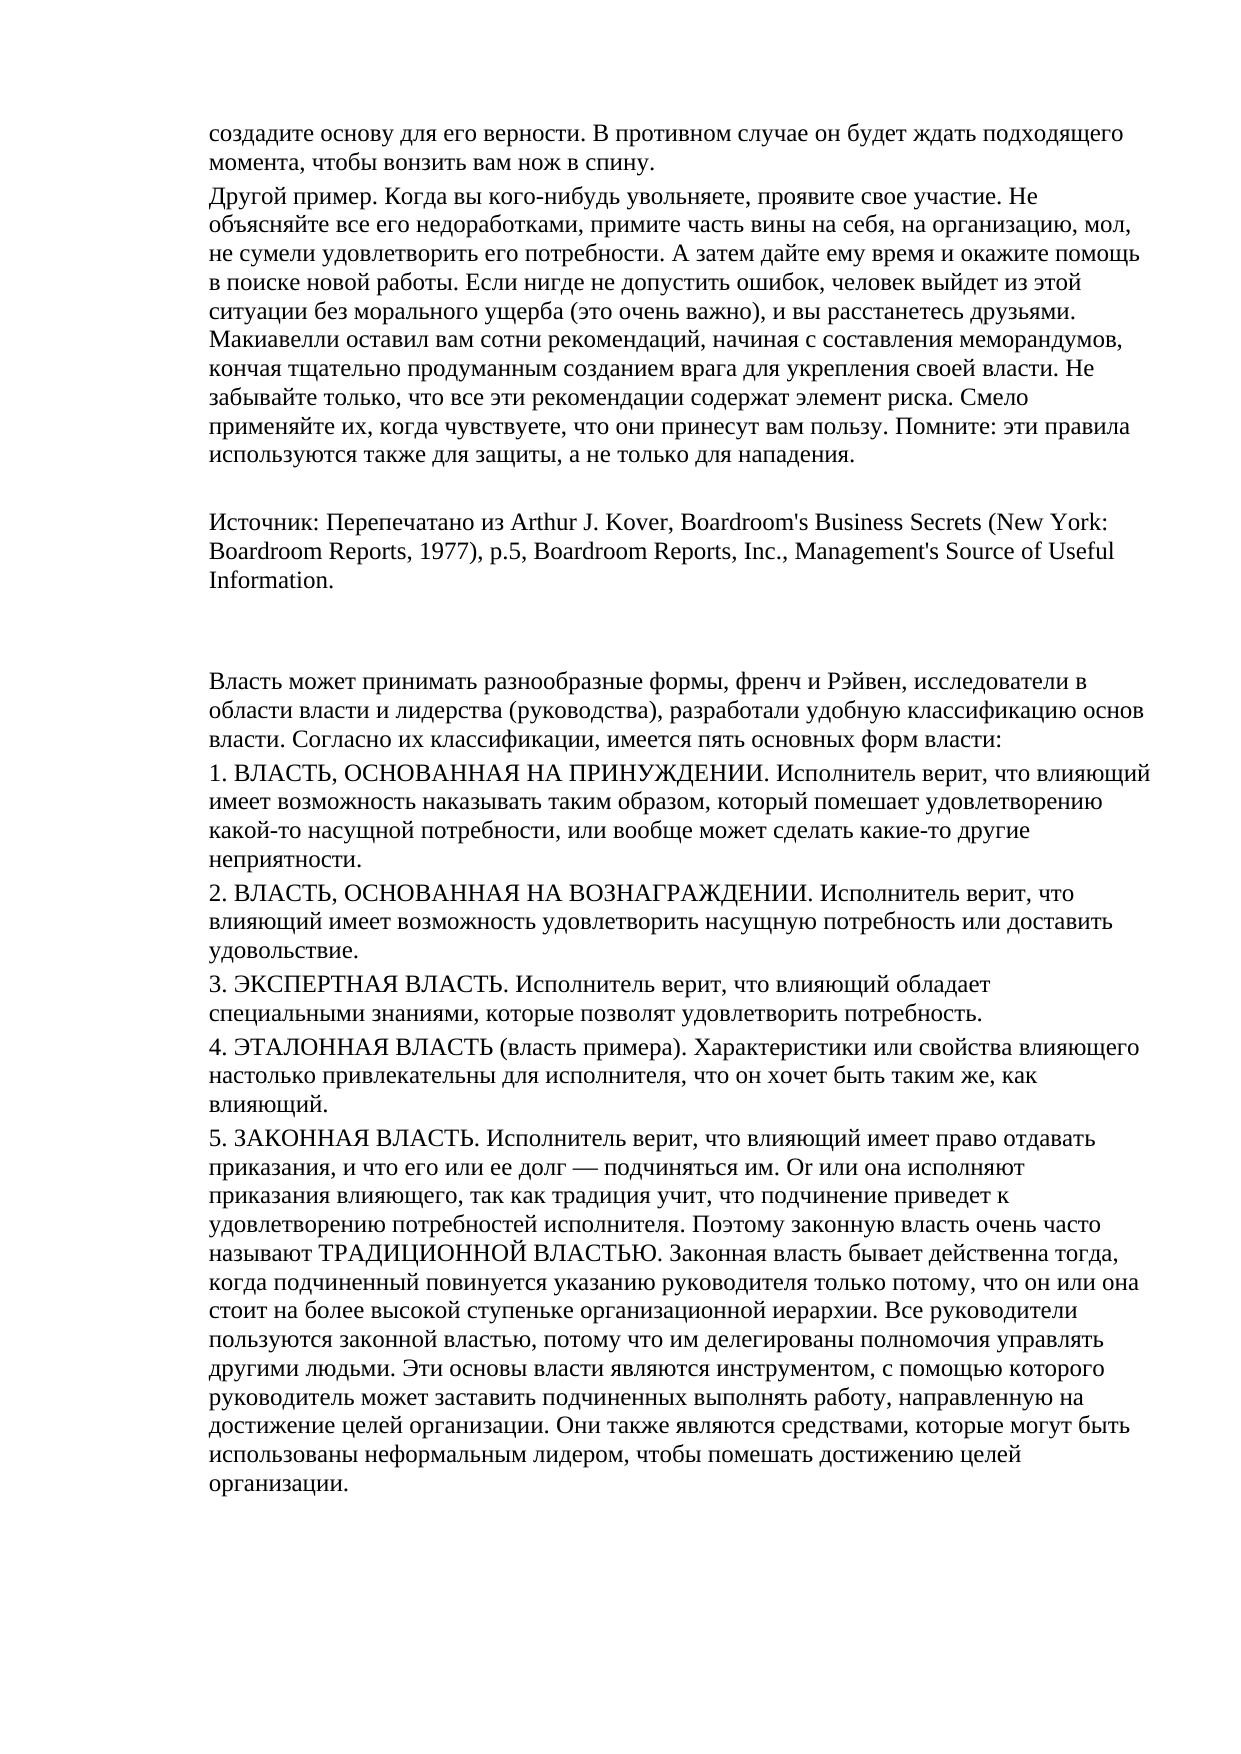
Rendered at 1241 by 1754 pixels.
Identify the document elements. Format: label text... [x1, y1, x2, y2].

text Источник: Перепечатано из Arthur J. Kover, Boardroom's Business Secrets (New York: Boardroom Reports, 1977), p.5, Boardroom Reports, Inc., Management's Source of Useful Information. [208, 507, 1152, 593]
text 4. ЭТАЛОННАЯ ВЛАСТЬ (власть примера). Характеристики или свойства влияющего настолько привлекательны для исполнителя, что он хочет быть таким же, как влияющий. [208, 1032, 1152, 1118]
text Власть может принимать разнообразные формы, френч и Рэйвен, исследователи в области власти и лидерства (руководства), разработали удобную классификацию основ власти. Согласно их классификации, имеется пять основных форм власти: [208, 666, 1152, 752]
text Другой пример. Когда вы кого-нибудь увольняете, проявите свое участие. Не объясняйте все его недоработками, примите часть вины на себя, на организацию, мол, не сумели удовлетворить его потребности. А затем дайте ему время и окажите помощь в поиске новой работы. Если нигде не допустить ошибок, человек выйдет из этой ситуации без морального ущерба (это очень важно), и вы расстанетесь друзьями. Макиавелли оставил вам сотни рекомендаций, начиная с составления меморандумов, кончая тщательно продуманным созданием врага для укрепления своей власти. Не забывайте только, что все эти рекомендации содержат элемент риска. Смело применяйте их, когда чувствуете, что они принесут вам пользу. Помните: эти правила используются также для защиты, а не только для нападения. [208, 181, 1152, 468]
text 5. ЗАКОННАЯ ВЛАСТЬ. Исполнитель верит, что влияющий имеет право отдавать приказания, и что его или ее долг — подчиняться им. Or или она исполняют приказания влияющего, так как традиция учит, что подчинение приведет к удовлетворению потребностей исполнителя. Поэтому законную власть очень часто называют ТРАДИЦИОННОЙ ВЛАСТЬЮ. Законная власть бывает действенна тогда, когда подчиненный повинуется указанию руководителя только потому, что он или она стоит на более высокой ступеньке организационной иерархии. Все руководители пользуются законной властью, потому что им делегированы полномочия управлять другими людьми. Эти основы власти являются инструментом, с помощью которого руководитель может заставить подчиненных выполнять работу, направленную на достижение целей организации. Они также являются средствами, которые могут быть использованы неформальным лидером, чтобы помешать достижению целей организации. [208, 1123, 1152, 1497]
text 2. ВЛАСТЬ, ОСНОВАННАЯ НА ВОЗНАГРАЖДЕНИИ. Исполнитель верит, что влияющий имеет возможность удовлетворить насущную потребность или доставить удовольствие. [208, 878, 1152, 964]
text 1. ВЛАСТЬ, ОСНОВАННАЯ НА ПРИНУЖДЕНИИ. Исполнитель верит, что влияющий имеет возможность наказывать таким образом, который помешает удовлетворению какой-то насущной потребности, или вообще может сделать какие-то другие неприятности. [208, 758, 1152, 873]
text 3. ЭКСПЕРТНАЯ ВЛАСТЬ. Исполнитель верит, что влияющий обладает специальными знаниями, которые позволят удовлетворить потребность. [208, 969, 1152, 1027]
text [208, 118, 1152, 176]
